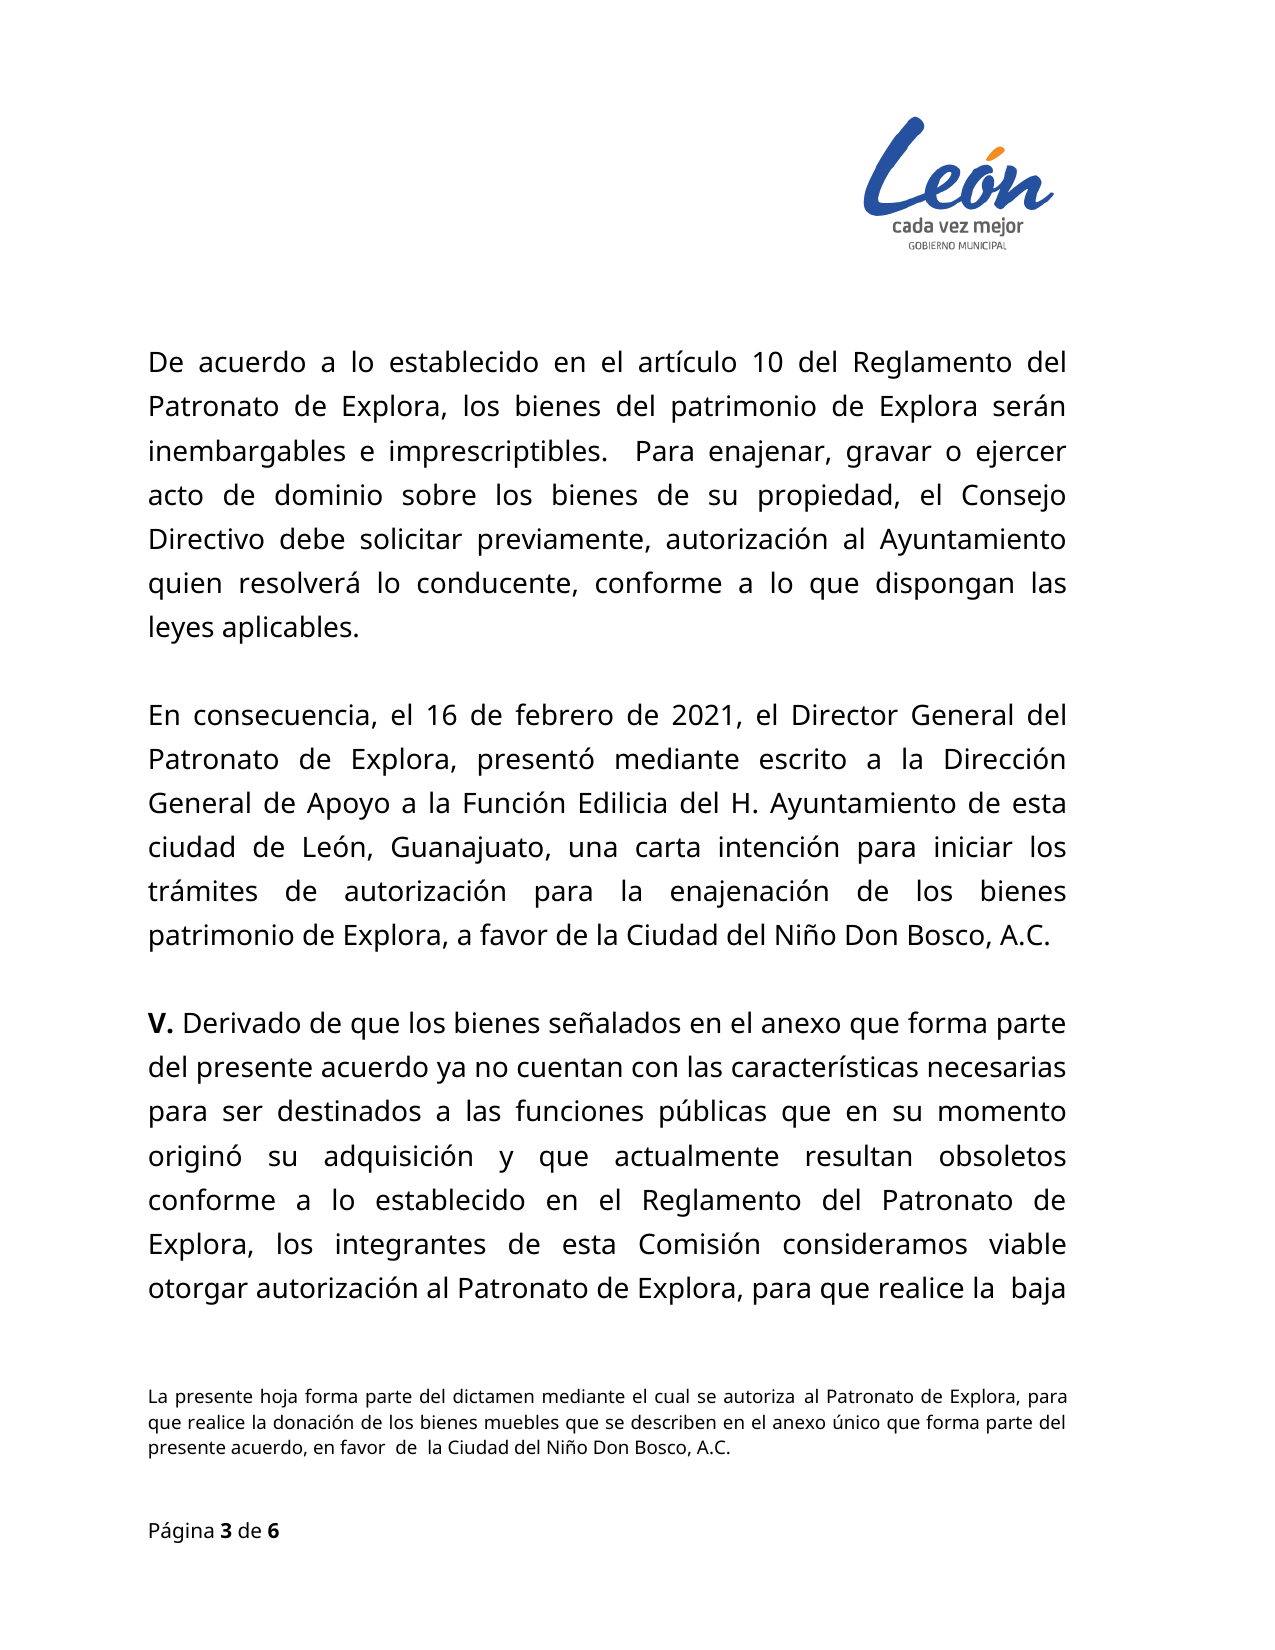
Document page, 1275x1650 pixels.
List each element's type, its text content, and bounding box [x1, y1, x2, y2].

text De acuerdo a lo establecido en el artículo 10 del Reglamento del Patronato de Explora, los bienes del patrimonio de Explora serán inembargables e imprescriptibles. Para enajenar, gravar o ejercer acto de dominio sobre los bienes de su propiedad, el Consejo Directivo debe solicitar previamente, autorización al Ayuntamiento quien resolverá lo conducente, conforme a lo que dispongan las leyes aplicables. [148, 343, 1068, 645]
picture [843, 101, 1069, 271]
text En consecuencia, el 16 de febrero de 2021, el Director General del Patronato de Explora, presentó mediante escrito a la Dirección General de Apoyo a la Función Edilicia del H. Ayuntamiento de esta ciudad de León, Guanajuato, una carta intención para iniciar los trámites de autorización para la enajenación de los bienes patrimonio de Explora, a favor de la Ciudad del Niño Don Bosco, A.C. [148, 695, 1068, 954]
